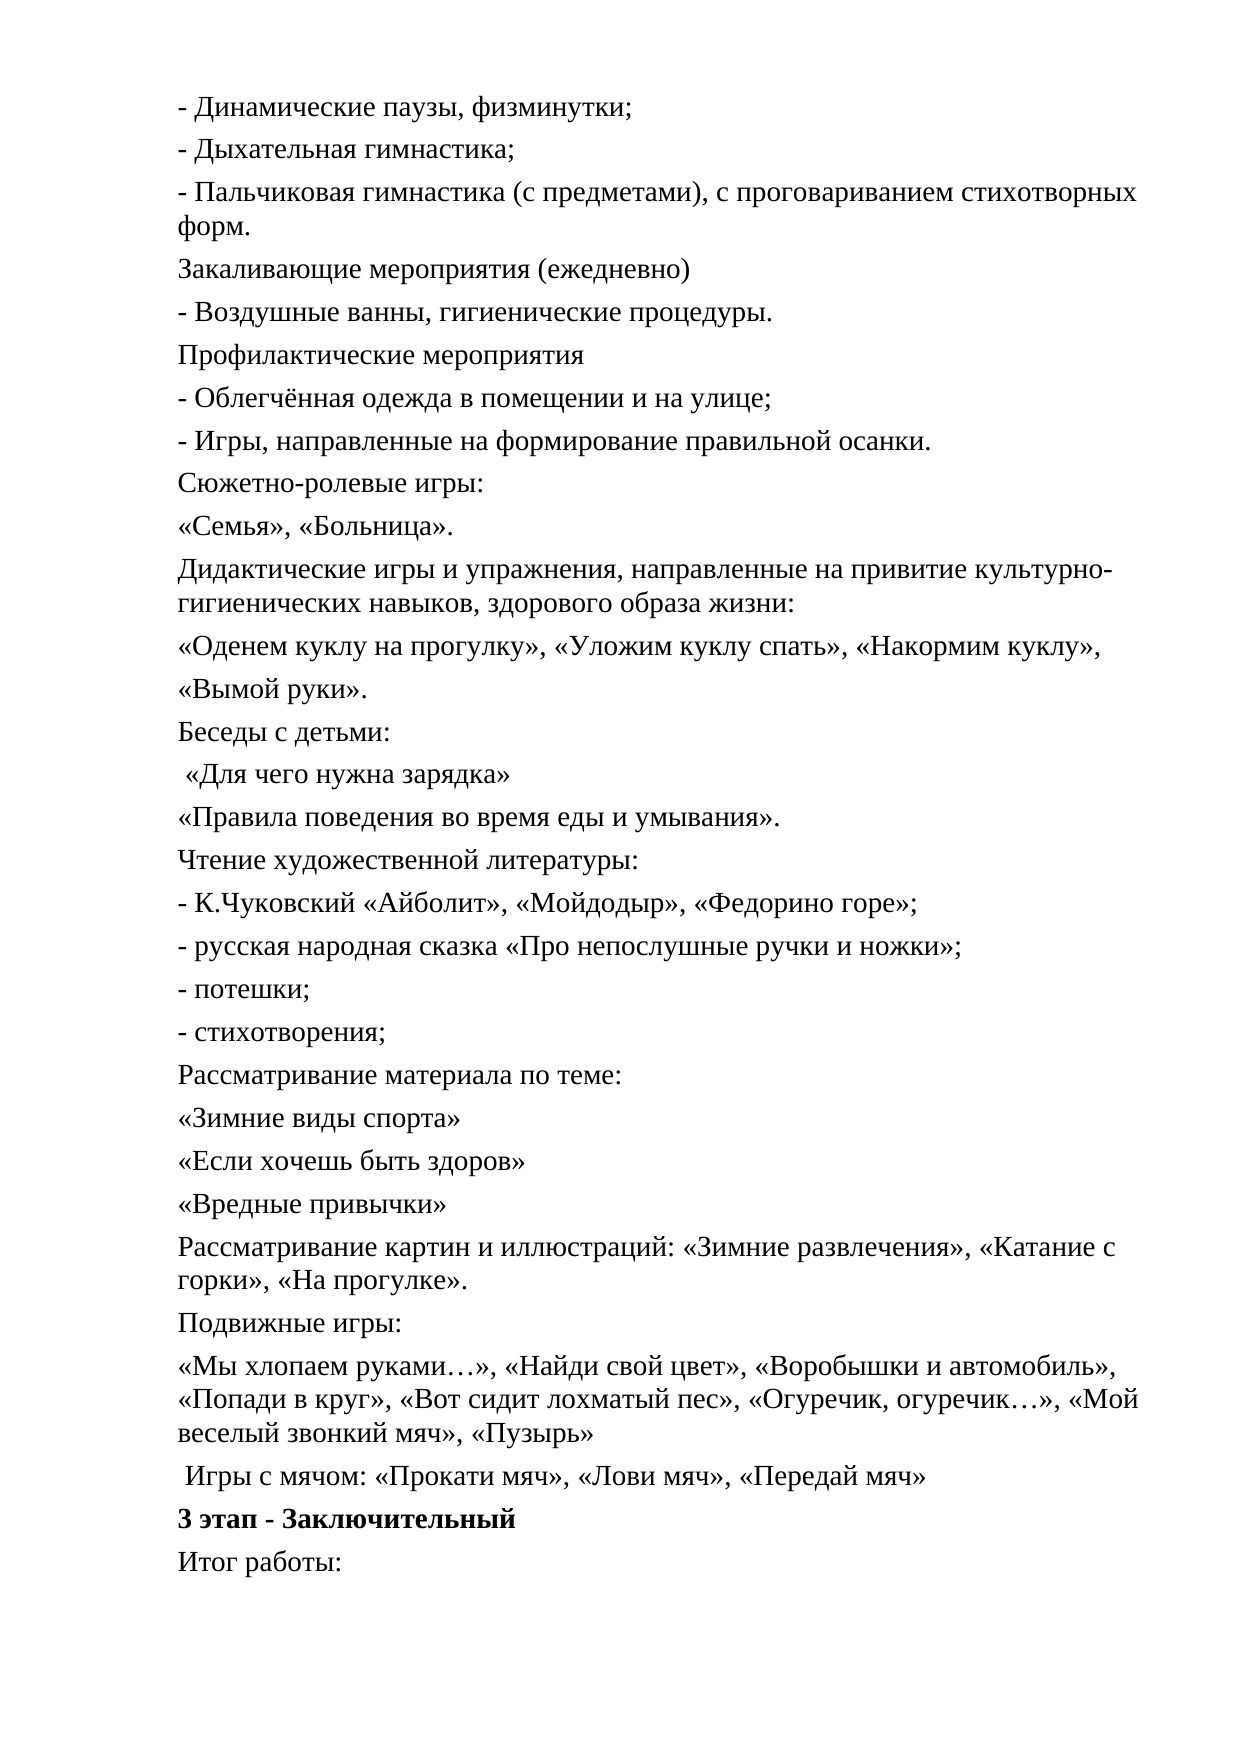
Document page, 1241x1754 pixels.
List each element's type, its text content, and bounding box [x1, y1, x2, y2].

text Рассматривание картин и иллюстраций: «Зимние развлечения», «Катание с горки», «На прогулке». [177, 1229, 1152, 1296]
text - Динамические паузы, физминутки; [177, 89, 1152, 122]
text Дидактические игры и упражнения, направленные на привитие культурно-гигиенических навыков, здорового образа жизни: [177, 551, 1152, 618]
text «Если хочешь быть здоров» [177, 1143, 1152, 1176]
text - Облегчённая одежда в помещении и на улице; [177, 380, 1152, 413]
text «Мы хлопаем руками…», «Найди свой цвет», «Воробышки и автомобиль», «Попади в круг», «Вот сидит лохматый пес», «Огуречик, огуречик…», «Мой веселый звонкий мяч», «Пузырь» [177, 1348, 1152, 1449]
text Закаливающие мероприятия (ежедневно) [177, 251, 1152, 284]
text 3 этап - Заключительный [177, 1501, 1152, 1534]
text Игры с мячом: «Прокати мяч», «Лови мяч», «Передай мяч» [177, 1458, 1152, 1492]
text «Оденем куклу на прогулку», «Уложим куклу спать», «Накормим куклу», [177, 628, 1152, 661]
text Подвижные игры: [177, 1305, 1152, 1339]
text Чтение художественной литературы: [177, 842, 1152, 876]
text Профилактические мероприятия [177, 337, 1152, 370]
text - стихотворения; [177, 1014, 1152, 1048]
text - потешки; [177, 971, 1152, 1005]
text «Правила поведения во время еды и умывания». [177, 799, 1152, 833]
text «Семья», «Больница». [177, 508, 1152, 542]
text - Игры, направленные на формирование правильной осанки. [177, 423, 1152, 456]
text Итог работы: [177, 1544, 1152, 1577]
text «Зимние виды спорта» [177, 1100, 1152, 1133]
text «Вредные привычки» [177, 1186, 1152, 1219]
text - Дыхательная гимнастика; [177, 132, 1152, 165]
text - Воздушные ванны, гигиенические процедуры. [177, 294, 1152, 327]
text - К.Чуковский «Айболит», «Мойдодыр», «Федорино горе»; [177, 885, 1152, 919]
text «Вымой руки». [177, 671, 1152, 704]
text Беседы с детьми: [177, 714, 1152, 747]
text Сюжетно-ролевые игры: [177, 466, 1152, 499]
text «Для чего нужна зарядка» [177, 757, 1152, 790]
text - Пальчиковая гимнастика (с предметами), с проговариванием стихотворных форм. [177, 174, 1152, 242]
text Рассматривание материала по теме: [177, 1057, 1152, 1091]
text - русская народная сказка «Про непослушные ручки и ножки»; [177, 928, 1152, 962]
